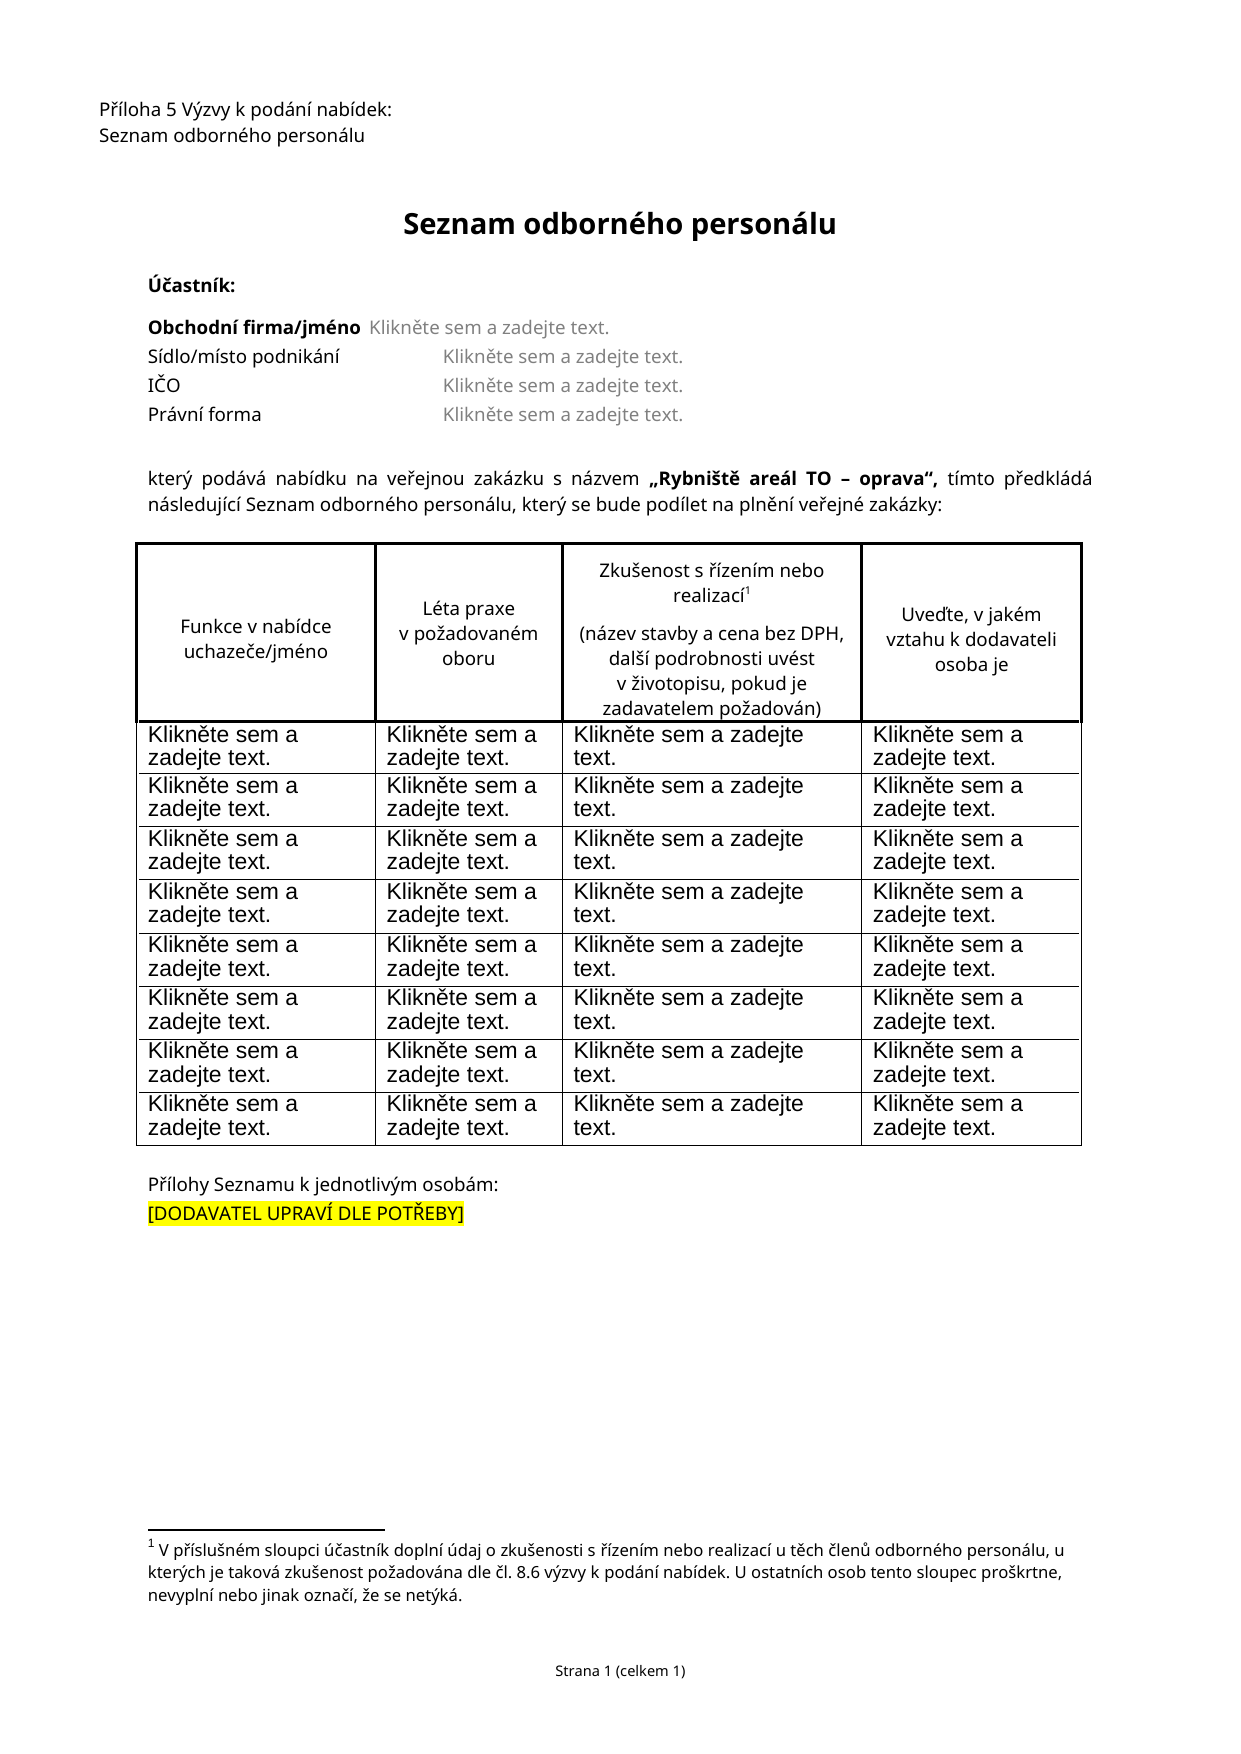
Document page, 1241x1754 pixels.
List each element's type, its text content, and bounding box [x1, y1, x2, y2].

text IČO [148, 369, 1093, 398]
text Sídlo/místo podnikání [148, 340, 1093, 369]
table_header Léta praxe v požadovaném oboru [377, 545, 561, 720]
title Seznam odborného personálu [148, 203, 1093, 243]
table_header Funkce v nabídce uchazeče/jméno [138, 545, 374, 720]
text Právní forma [148, 398, 1093, 427]
table_header Uveďte, v jakém vztahu k dodavateli osoba je [863, 545, 1080, 720]
text Účastník: [148, 268, 1093, 299]
text který podává nabídku na veřejnou zakázku s názvem „Rybniště areál TO – oprava“, tímto předkládá následující Seznam odborného personálu, který se bude podílet na plnění veřejné zakázky: [148, 465, 1093, 516]
text Přílohy Seznamu k jednotlivým osobám: [148, 1172, 1093, 1197]
text [DODAVATEL UPRAVÍ DLE POTŘEBY] [148, 1197, 1092, 1226]
table_header Zkušenost s řízením nebo realizací (název stavby a cena bez DPH, další podrobnosti uvést v životopisu, pokud je zadavatelem požadován) [564, 545, 860, 720]
text Obchodní firma/jméno [148, 311, 1093, 340]
